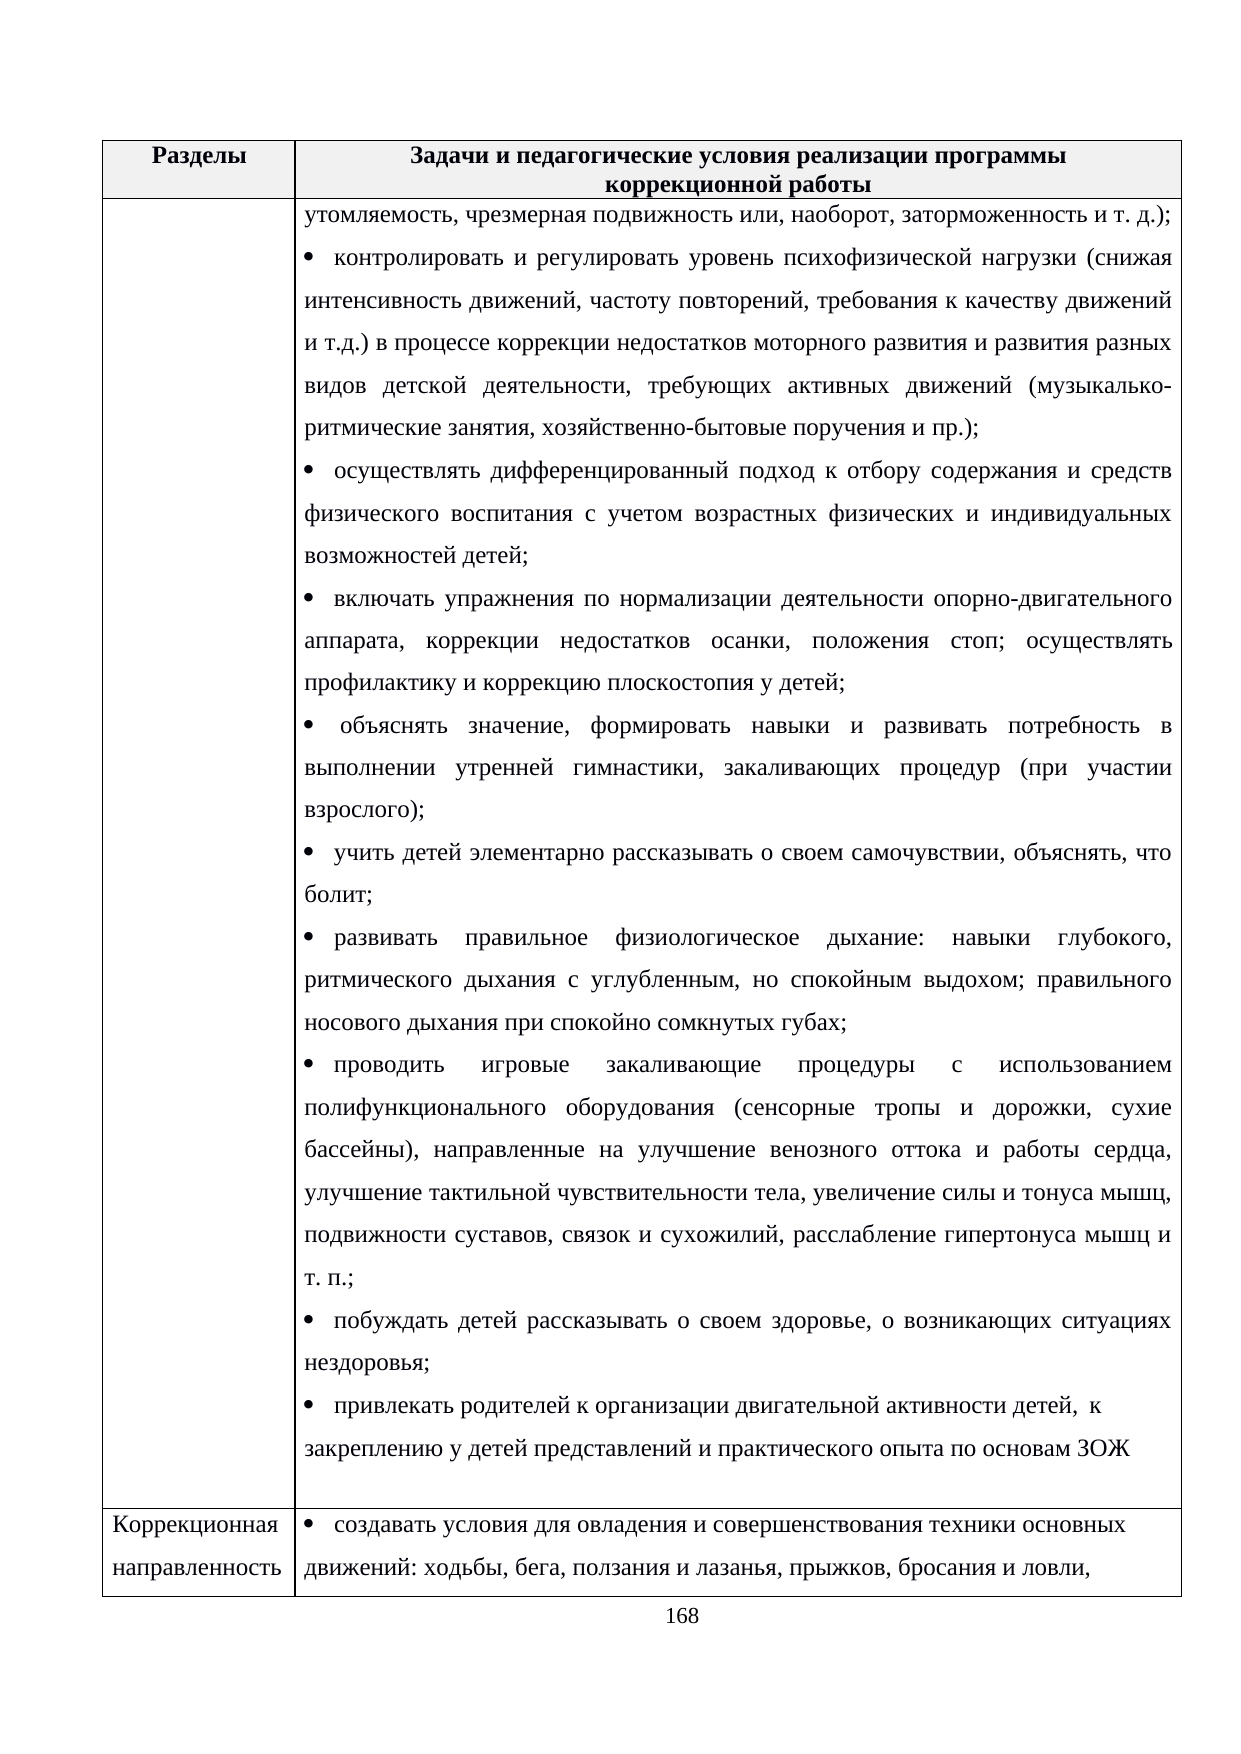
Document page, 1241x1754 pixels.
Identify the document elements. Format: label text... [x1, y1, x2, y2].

table_cell Коррекционная направленность [103, 1509, 294, 1596]
table_cell создавать условия для овладения и совершенствования техники основных движений: ходьбы, бега, ползания и лазанья, прыжков, бросания и ловли, [296, 1509, 1181, 1596]
table_header Задачи и педагогические условия реализации программы коррекционной работы [296, 141, 1181, 198]
table_header Разделы [103, 141, 294, 198]
table_cell утомляемость, чрезмерная подвижность или, наоборот, заторможенность и т. д.); контролировать и регулировать уровень психофизической нагрузки (снижая интенсивность движений, частоту повторений, требования к качеству движений и т.д.) в процессе коррекции недостатков моторного развития и развития разных видов детской деятельности, требующих активных движений (музыкалько- ритмические занятия, хозяйственно-бытовые поручения и пр.); осуществлять дифференцированный подход к отбору содержания и средств физического воспитания с учетом возрастных физических и индивидуальных возможностей детей; включать упражнения по нормализации деятельности опорно-двигательного аппарата, коррекции недостатков осанки, положения стоп; осуществлять профилактику и коррекцию плоскостопия у детей; объяснять значение, формировать навыки и развивать потребность в выполнении утренней гимнастики, закаливающих процедур (при участии взрослого); учить детей элементарно рассказывать о своем самочувствии, объяснять, что болит; развивать правильное физиологическое дыхание: навыки глубокого, ритмического дыхания с углубленным, но спокойным выдохом; правильного носового дыхания при спокойно сомкнутых губах; проводить игровые закаливающие процедуры с использованием полифункционального оборудования (сенсорные тропы и дорожки, сухие бассейны), направленные на улучшение венозного оттока и работы сердца, улучшение тактильной чувствительности тела, увеличение силы и тонуса мышц, подвижности суставов, связок и сухожилий, расслабление гипертонуса мышц и т. п.; побуждать детей рассказывать о своем здоровье, о возникающих ситуациях нездоровья; привлекать родителей к организации двигательной активности детей, к закреплению у детей представлений и практического опыта по основам ЗОЖ [296, 199, 1181, 1508]
table_cell [103, 199, 294, 1508]
